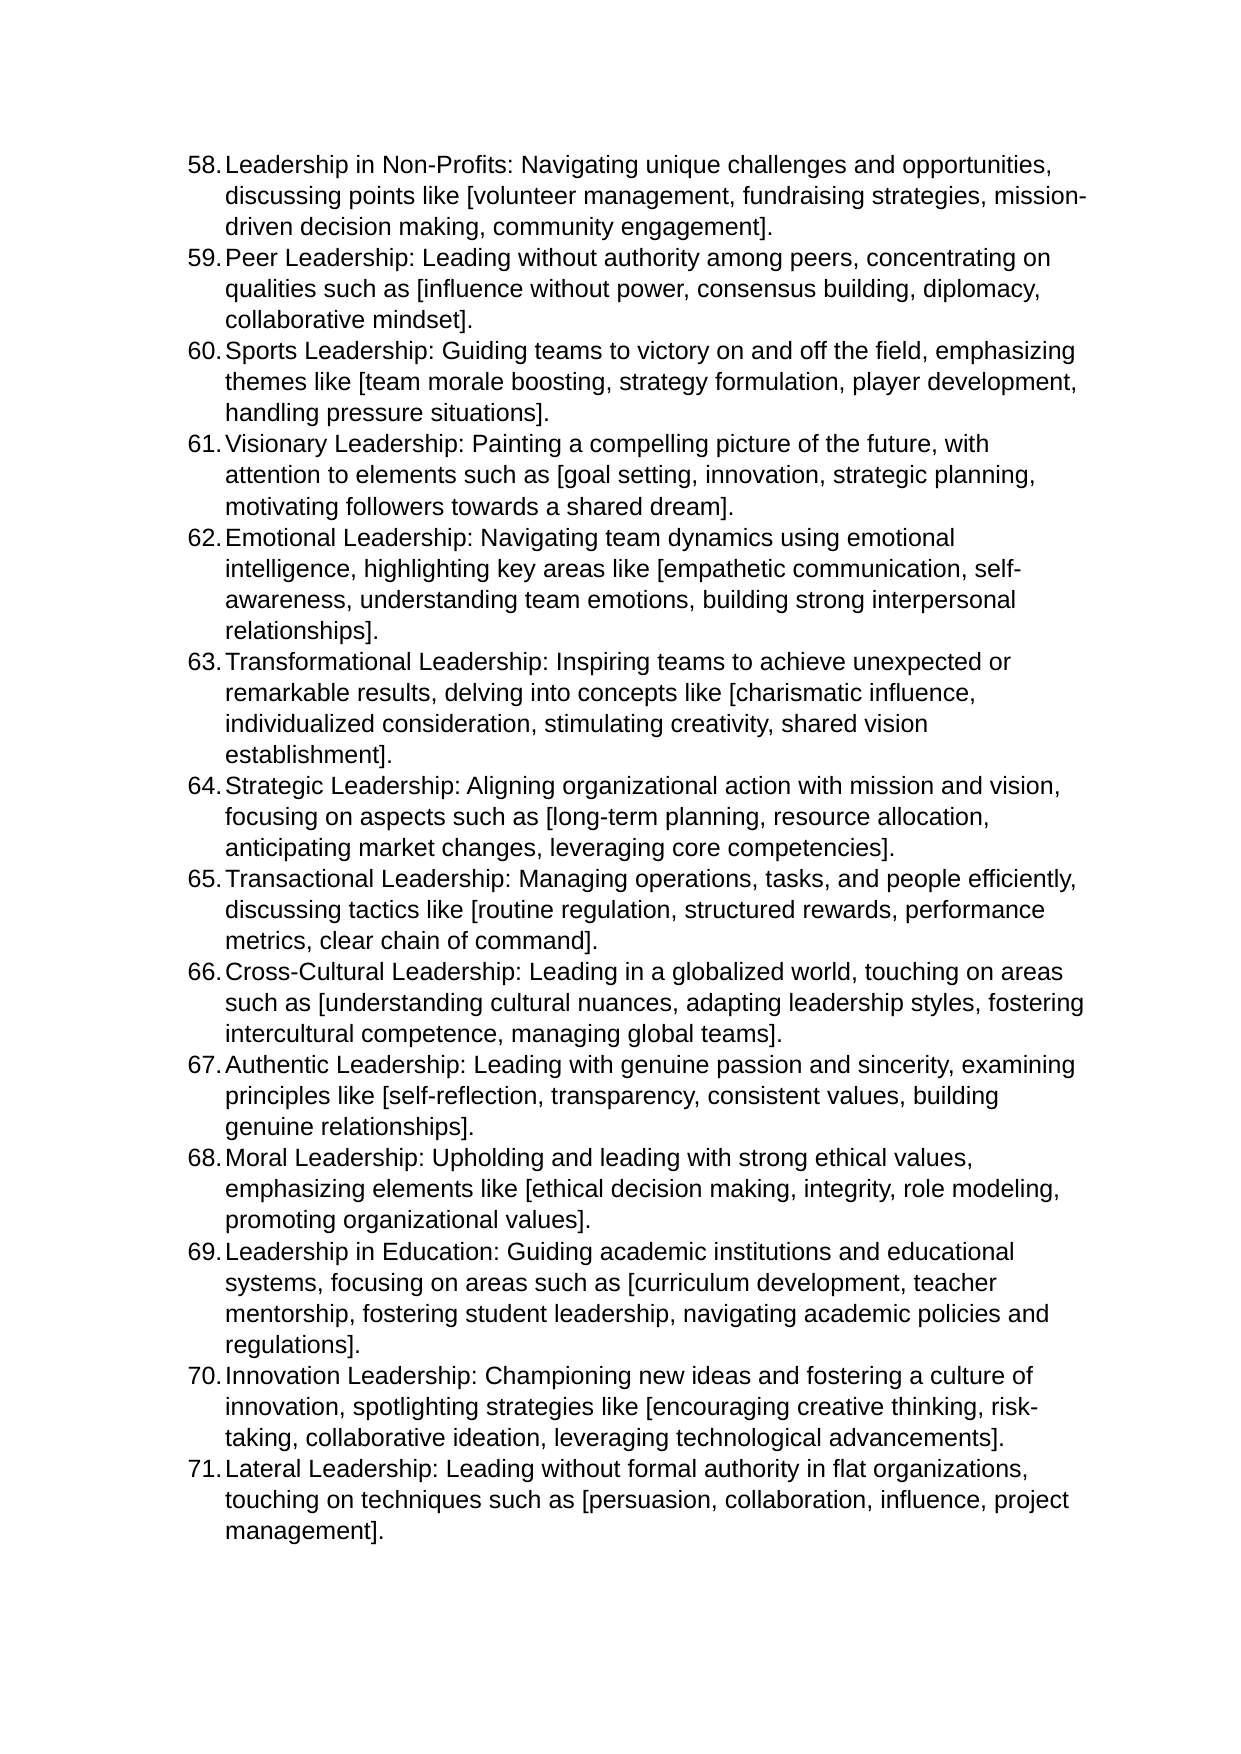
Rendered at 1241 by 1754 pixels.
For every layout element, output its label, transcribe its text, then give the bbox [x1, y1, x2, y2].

list Cross-Cultural Leadership: Leading in a globalized world, touching on areas such as [understanding cultural nuances, adapting leadership styles, fostering intercultural competence, managing global teams]. [187, 957, 1090, 1048]
list Leadership in Non-Profits: Navigating unique challenges and opportunities, discussing points like [volunteer management, fundraising strategies, mission-driven decision making, community engagement]. [187, 150, 1090, 241]
list Leadership in Education: Guiding academic institutions and educational systems, focusing on areas such as [curriculum development, teacher mentorship, fostering student leadership, navigating academic policies and regulations]. [187, 1236, 1090, 1358]
list Strategic Leadership: Aligning organizational action with mission and vision, focusing on aspects such as [long-term planning, resource allocation, anticipating market changes, leveraging core competencies]. [187, 771, 1090, 862]
list Transactional Leadership: Managing operations, tasks, and people efficiently, discussing tactics like [routine regulation, structured rewards, performance metrics, clear chain of command]. [187, 864, 1090, 955]
list Transformational Leadership: Inspiring teams to achieve unexpected or remarkable results, delving into concepts like [charismatic influence, individualized consideration, stimulating creativity, shared vision establishment]. [187, 647, 1090, 768]
list Peer Leadership: Leading without authority among peers, concentrating on qualities such as [influence without power, consensus building, diplomacy, collaborative mindset]. [187, 243, 1090, 334]
list Visionary Leadership: Painting a compelling picture of the future, with attention to elements such as [goal setting, innovation, strategic planning, motivating followers towards a shared dream]. [187, 429, 1090, 520]
list Moral Leadership: Upholding and leading with strong ethical values, emphasizing elements like [ethical decision making, integrity, role modeling, promoting organizational values]. [187, 1143, 1090, 1234]
list Sports Leadership: Guiding teams to victory on and off the field, emphasizing themes like [team morale boosting, strategy formulation, player development, handling pressure situations]. [187, 336, 1090, 427]
list Emotional Leadership: Navigating team dynamics using emotional intelligence, highlighting key areas like [empathetic communication, self-awareness, understanding team emotions, building strong interpersonal relationships]. [187, 522, 1090, 644]
list Lateral Leadership: Leading without formal authority in flat organizations, touching on techniques such as [persuasion, collaboration, influence, project management]. [187, 1454, 1090, 1544]
list Authentic Leadership: Leading with genuine passion and sincerity, examining principles like [self-reflection, transparency, consistent values, building genuine relationships]. [187, 1050, 1090, 1141]
list Innovation Leadership: Championing new ideas and fostering a culture of innovation, spotlighting strategies like [encouraging creative thinking, risk-taking, collaborative ideation, leveraging technological advancements]. [187, 1361, 1090, 1451]
